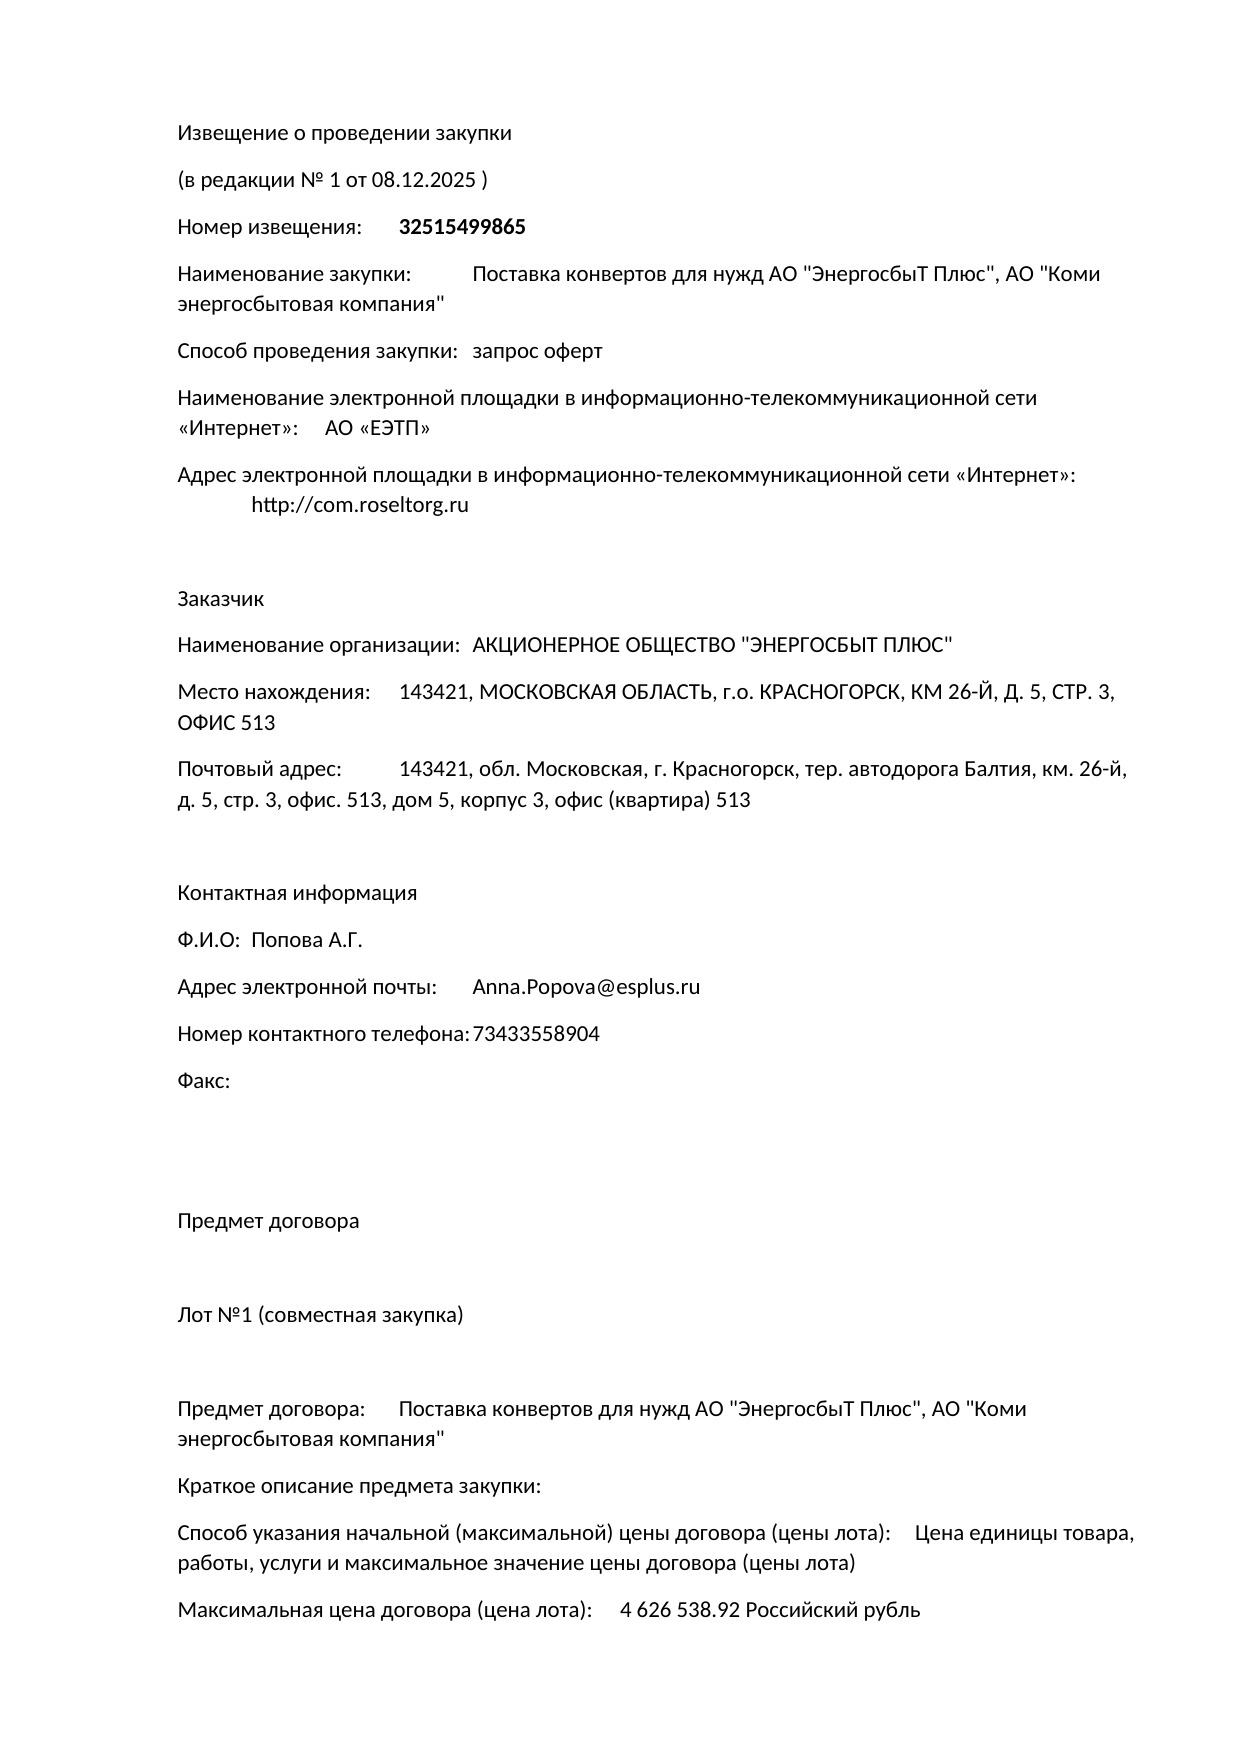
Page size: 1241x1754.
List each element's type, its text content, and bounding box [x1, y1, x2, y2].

text Место нахождения: 143421, МОСКОВСКАЯ ОБЛАСТЬ, г.о. КРАСНОГОРСК, КМ 26-Й, Д. 5, СТР. 3, ОФИС 513 [177, 677, 1152, 736]
text Наименование закупки: Поставка конвертов для нужд АО "ЭнергосбыТ Плюс", АО "Коми энергосбытовая компания" [177, 259, 1152, 317]
text Номер извещения: 32515499865 [177, 212, 1152, 240]
text Предмет договора [177, 1207, 1152, 1235]
text Максимальная цена договора (цена лота): 4 626 538.92 Российский рубль [177, 1595, 1152, 1623]
text Извещение о проведении закупки [177, 118, 1152, 146]
text Наименование электронной площадки в информационно-телекоммуникационной сети «Интернет»: АО «ЕЭТП» [177, 383, 1152, 441]
text Адрес электронной почты: Anna.Popova@esplus.ru [177, 972, 1152, 1000]
text Краткое описание предмета закупки: [177, 1471, 1152, 1499]
text Заказчик [177, 584, 1152, 612]
text Лот №1 (совместная закупка) [177, 1300, 1152, 1328]
text Адрес электронной площадки в информационно-телекоммуникационной сети «Интернет»: http://com.roseltorg.ru [177, 460, 1152, 518]
text (в редакции № 1 от 08.12.2025 ) [177, 165, 1152, 193]
text Почтовый адрес: 143421, обл. Московская, г. Красногорск, тер. автодорога Балтия, км. 26-й, д. 5, стр. 3, офис. 513, дом 5, корпус 3, офис (квартира) 513 [177, 754, 1152, 813]
text Номер контактного телефона: 73433558904 [177, 1019, 1152, 1047]
text Способ проведения закупки: запрос оферт [177, 336, 1152, 364]
text Предмет договора: Поставка конвертов для нужд АО "ЭнергосбыТ Плюс", АО "Коми энергосбытовая компания" [177, 1394, 1152, 1452]
text Способ указания начальной (максимальной) цены договора (цены лота): Цена единицы товара, работы, услуги и максимальное значение цены договора (цены лота) [177, 1518, 1152, 1576]
text Наименование организации: АКЦИОНЕРНОЕ ОБЩЕСТВО "ЭНЕРГОСБЫТ ПЛЮС" [177, 631, 1152, 659]
text Ф.И.О: Попова А.Г. [177, 925, 1152, 953]
text Контактная информация [177, 878, 1152, 907]
text Факс: [177, 1066, 1152, 1094]
